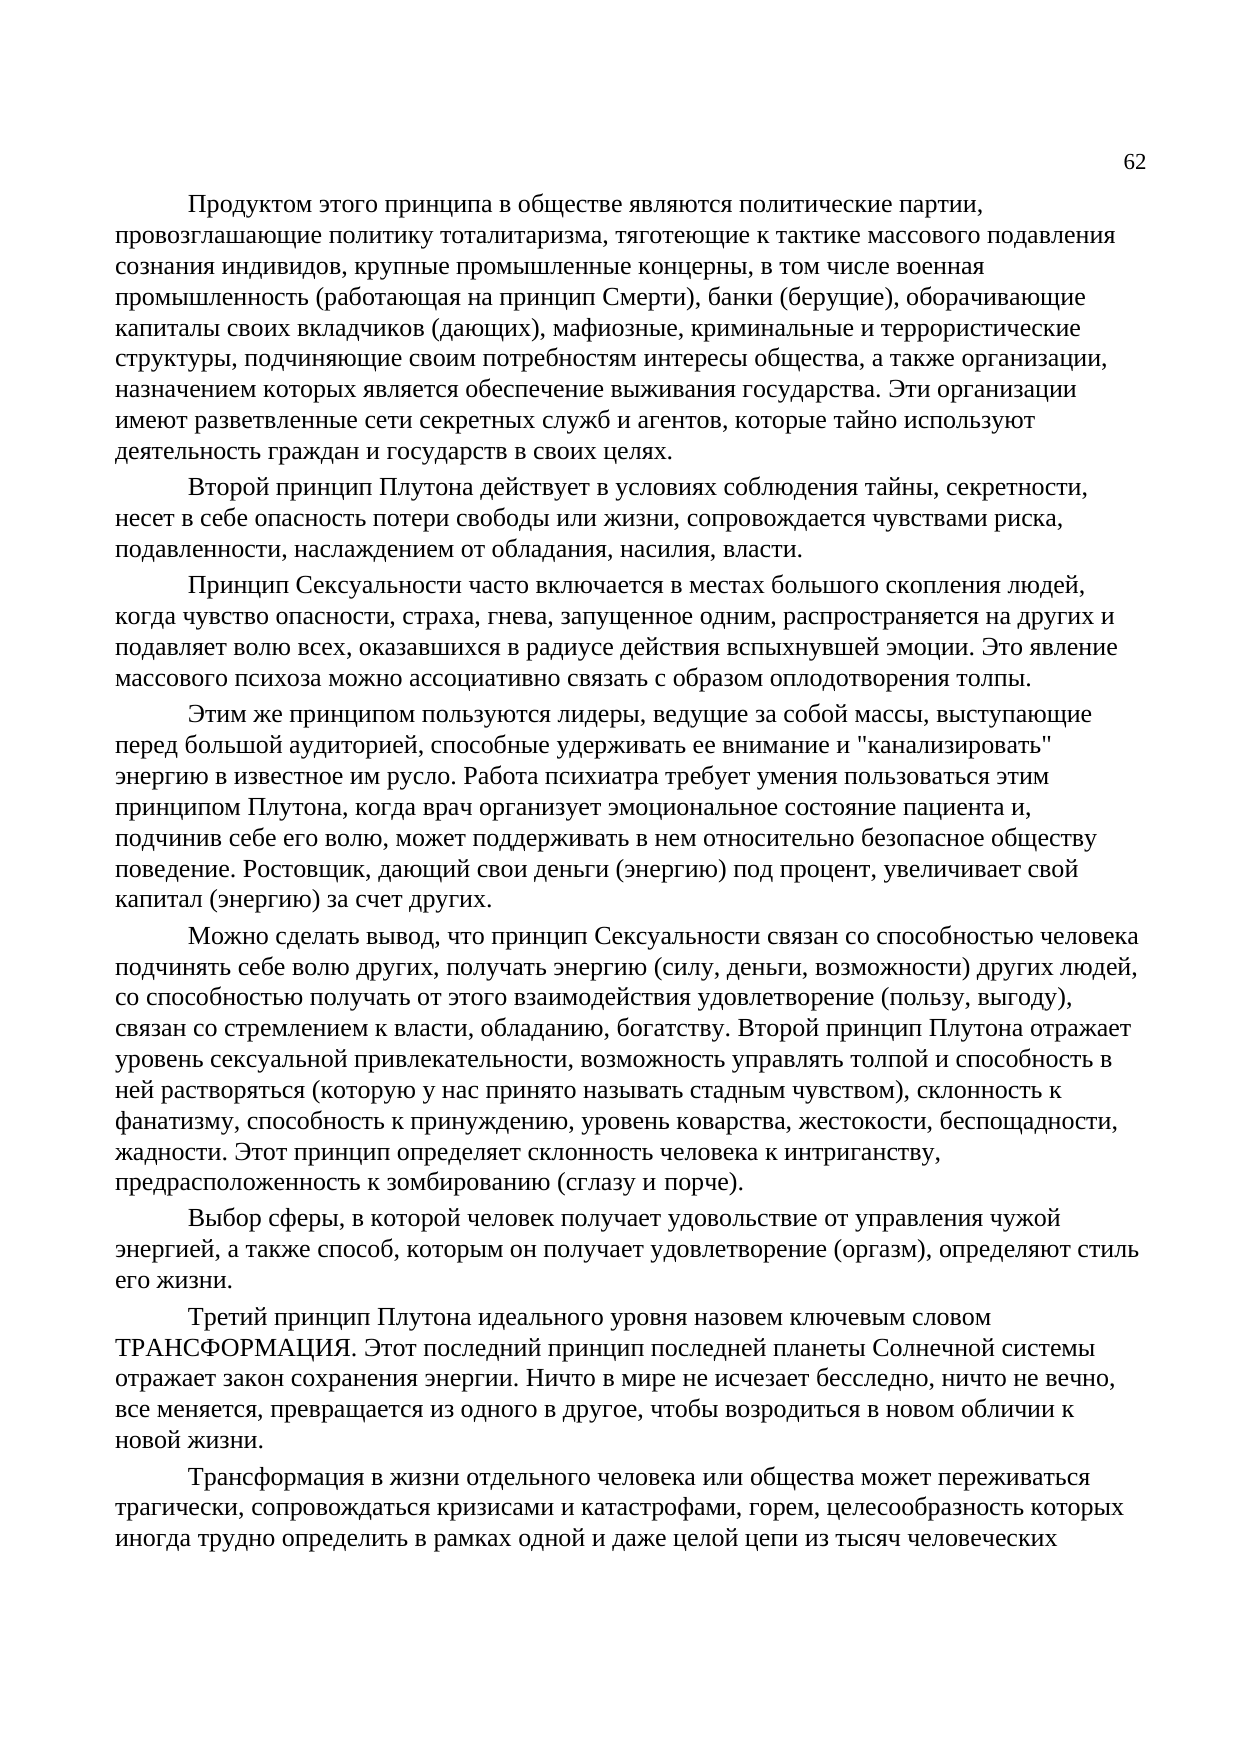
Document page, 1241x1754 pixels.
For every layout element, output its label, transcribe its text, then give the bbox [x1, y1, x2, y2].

text Этим же принципом пользуются лидеры, ведущие за собой массы, выступающие перед большой аудиторией, способные удерживать ее внимание и "канализировать" энергию в известное им русло. Работа психиатра требует умения пользоваться этим принципом Плутона, когда врач организует эмоциональное состояние пациента и, подчинив себе его волю, может поддерживать в нем относительно безопасное обществу поведение. Ростовщик, дающий свои деньги (энергию) под процент, увеличивает свой капитал (энергию) за счет других. [115, 698, 1136, 913]
text Выбор сферы, в которой человек получает удовольствие от управления чужой энергией, а также способ, которым он получает удовлетворение (оргазм), определяют стиль его жизни. [115, 1202, 1165, 1294]
text Продуктом этого принципа в обществе являются политические партии, провозглашающие политику тоталитаризма, тяготеющие к тактике массового подавления сознания индивидов, крупные промышленные концерны, в том числе военная промышленность (работающая на принцип Смерти), банки (берущие), оборачивающие капиталы своих вкладчиков (дающих), мафиозные, криминальные и террористические структуры, подчиняющие своим потребностям интересы общества, а также организации, назначением которых является обеспечение выживания государства. Эти организации имеют разветвленные сети секретных служб и агентов, которые тайно используют деятельность граждан и государств в своих целях. [115, 188, 1136, 465]
text Принцип Сексуальности часто включается в местах большого скопления людей, когда чувство опасности, страха, гнева, запущенное одним, распространяется на других и подавляет волю всех, оказавшихся в радиусе действия вспыхнувшей эмоции. Это явление массового психоза можно ассоциативно связать с образом оплодотворения толпы. [115, 569, 1136, 692]
text Можно сделать вывод, что принцип Сексуальности связан со способностью человека подчинять себе волю других, получать энергию (силу, деньги, возможности) других людей, со способностью получать от этого взаимодействия удовлетворение (пользу, выгоду), связан со стремлением к власти, обладанию, богатству. Второй принцип Плутона отражает уровень сексуальной привлекательности, возможность управлять толпой и способность в ней растворяться (которую у нас принято называть стадным чувством), склонность к фанатизму, способность к принуждению, уровень коварства, жестокости, беспощадности, жадности. Этот принцип определяет склонность человека к интриганству, предрасположенность к зомбированию (сглазу и порче). [115, 920, 1144, 1196]
text Второй принцип Плутона действует в условиях соблюдения тайны, секретности, несет в себе опасность потери свободы или жизни, сопровождается чувствами риска, подавленности, наслаждением от обладания, насилия, власти. [115, 471, 1136, 563]
text Трансформация в жизни отдельного человека или общества может переживаться трагически, сопровождаться кризисами и катастрофами, горем, целесообразность которых иногда трудно определить в рамках одной и даже целой цепи из тысяч человеческих [115, 1461, 1165, 1552]
text Третий принцип Плутона идеального уровня назовем ключевым словом ТРАНСФОРМАЦИЯ. Этот последний принцип последней планеты Cолнечной системы отражает закон сохранения энергии. Ничто в мире не исчезает бесследно, ничто не вечно, все меняется, превращается из одного в другое, чтобы возродиться в новом обличии к новой жизни. [115, 1301, 1136, 1454]
